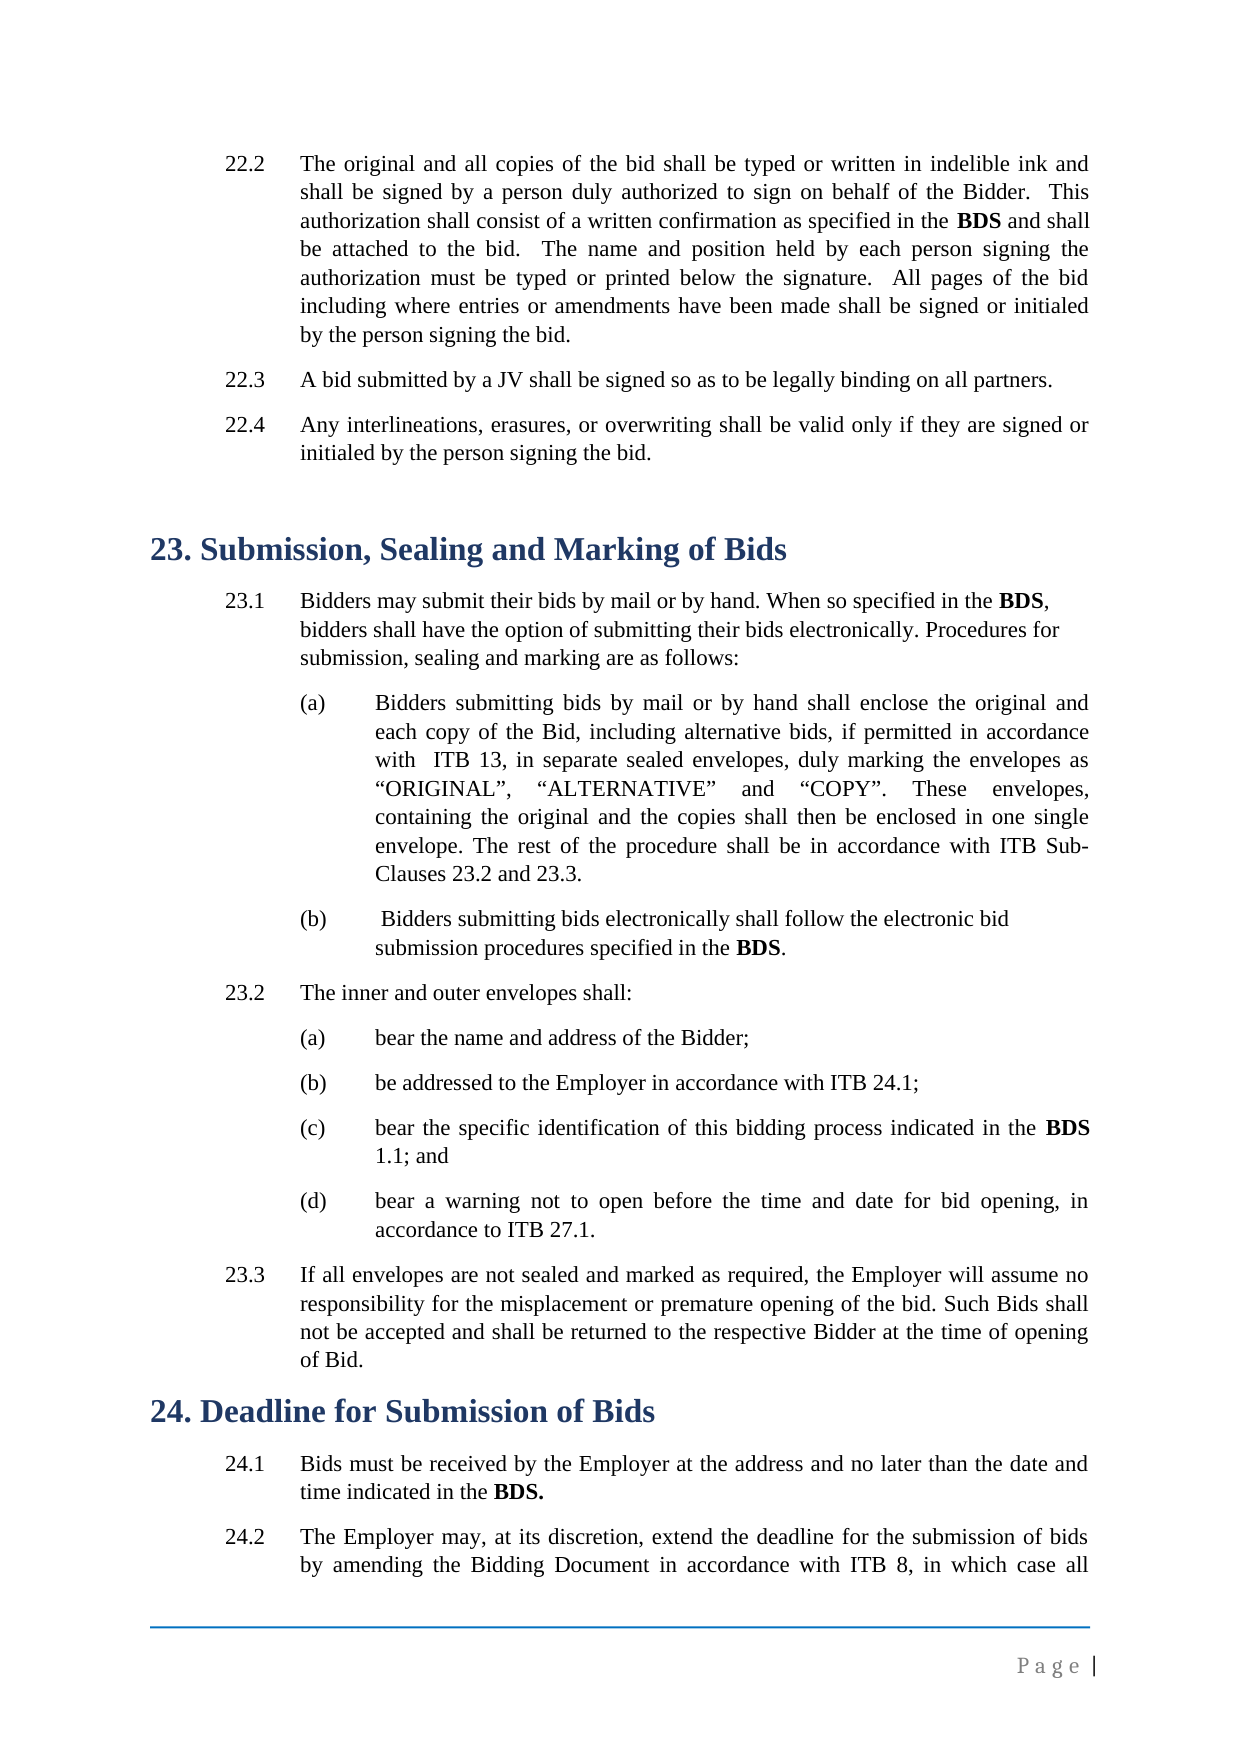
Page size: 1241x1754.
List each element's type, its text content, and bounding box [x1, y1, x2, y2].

text (a) bear the name and address of the Bidder; [300, 1024, 1090, 1050]
text 23.1 Bidders may submit their bids by mail or by hand. When so specified in the BDS, bidders shall have the option of submitting their bids electronically. Procedures for submission, sealing and marking are as follows: [225, 587, 1090, 671]
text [225, 1523, 1090, 1578]
subtitle Deadline for Submission of Bids [150, 1392, 1090, 1430]
text (a) Bidders submitting bids by mail or by hand shall enclose the original and each copy of the Bid, including alternative bids, if permitted in accordance with ITB 13, in separate sealed envelopes, duly marking the envelopes as “ORIGINAL”, “ALTERNATIVE” and “COPY”. These envelopes, containing the original and the copies shall then be enclosed in one single envelope. The rest of the procedure shall be in accordance with ITB Sub-Clauses 23.2 and 23.3. [300, 689, 1090, 886]
text 23.2 The inner and outer envelopes shall: [150, 979, 1090, 1005]
text (b) Bidders submitting bids electronically shall follow the electronic bid submission procedures specified in the BDS. [300, 905, 1090, 960]
text 22.4 Any interlineations, erasures, or overwriting shall be valid only if they are signed or initialed by the person signing the bid. [225, 411, 1090, 466]
subtitle Submission, Sealing and Marking of Bids [150, 529, 1090, 568]
text 23.3 If all envelopes are not sealed and marked as required, the Employer will assume no responsibility for the misplacement or premature opening of the bid. Such Bids shall not be accepted and shall be returned to the respective Bidder at the time of opening of Bid. [225, 1261, 1090, 1373]
text 22.2 The original and all copies of the bid shall be typed or written in indelible ink and shall be signed by a person duly authorized to sign on behalf of the Bidder. This authorization shall consist of a written confirmation as specified in the BDS and shall be attached to the bid. The name and position held by each person signing the authorization must be typed or printed below the signature. All pages of the bid including where entries or amendments have been made shall be signed or initialed by the person signing the bid. [225, 150, 1090, 347]
text 24.1 Bids must be received by the Employer at the address and no later than the date and time indicated in the BDS. [225, 1449, 1090, 1504]
text (b) be addressed to the Employer in accordance with ITB 24.1; [300, 1069, 1090, 1095]
text (d) bear a warning not to open before the time and date for bid opening, in accordance to ITB 27.1. [300, 1188, 1090, 1242]
text (c) bear the specific identification of this bidding process indicated in the BDS 1.1; and [300, 1114, 1090, 1169]
text 22.3 A bid submitted by a JV shall be signed so as to be legally binding on all partners. [225, 366, 1090, 392]
